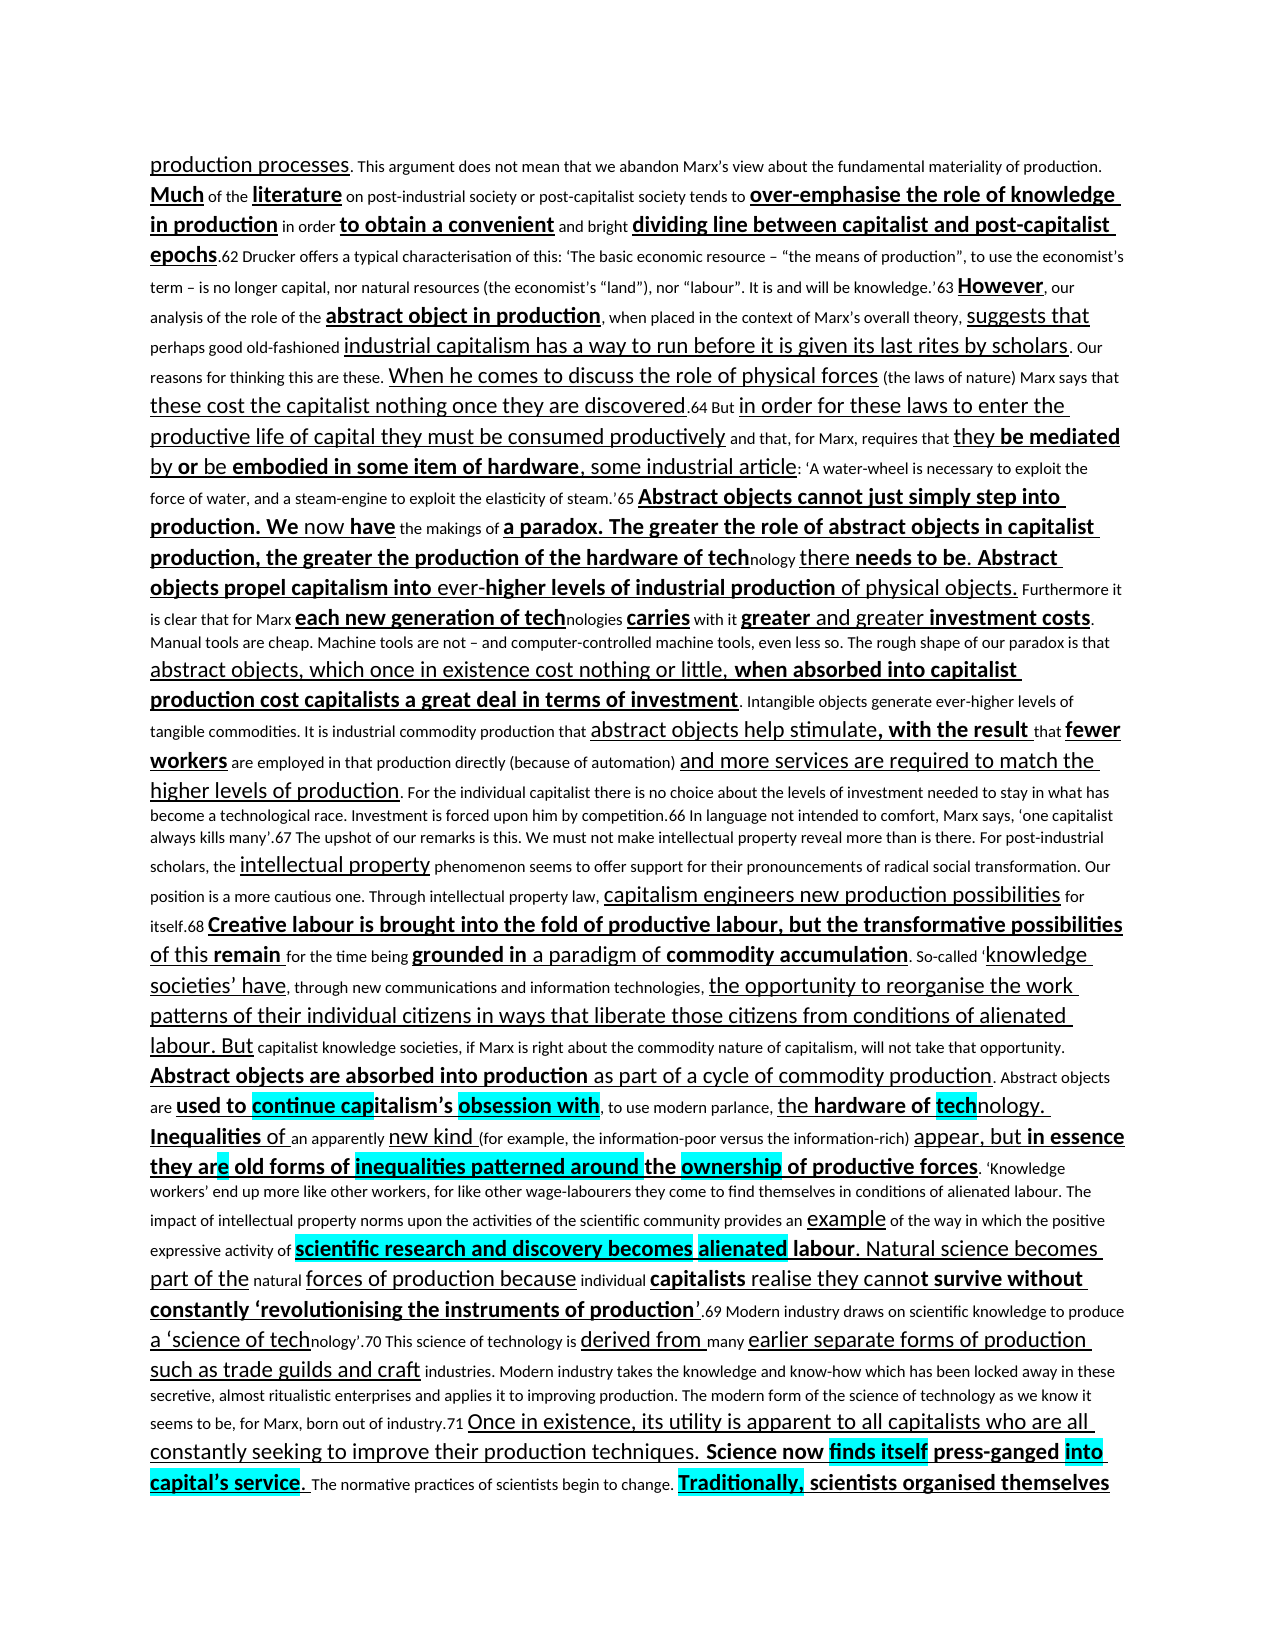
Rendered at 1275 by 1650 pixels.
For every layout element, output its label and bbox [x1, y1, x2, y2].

text [150, 150, 1125, 1496]
